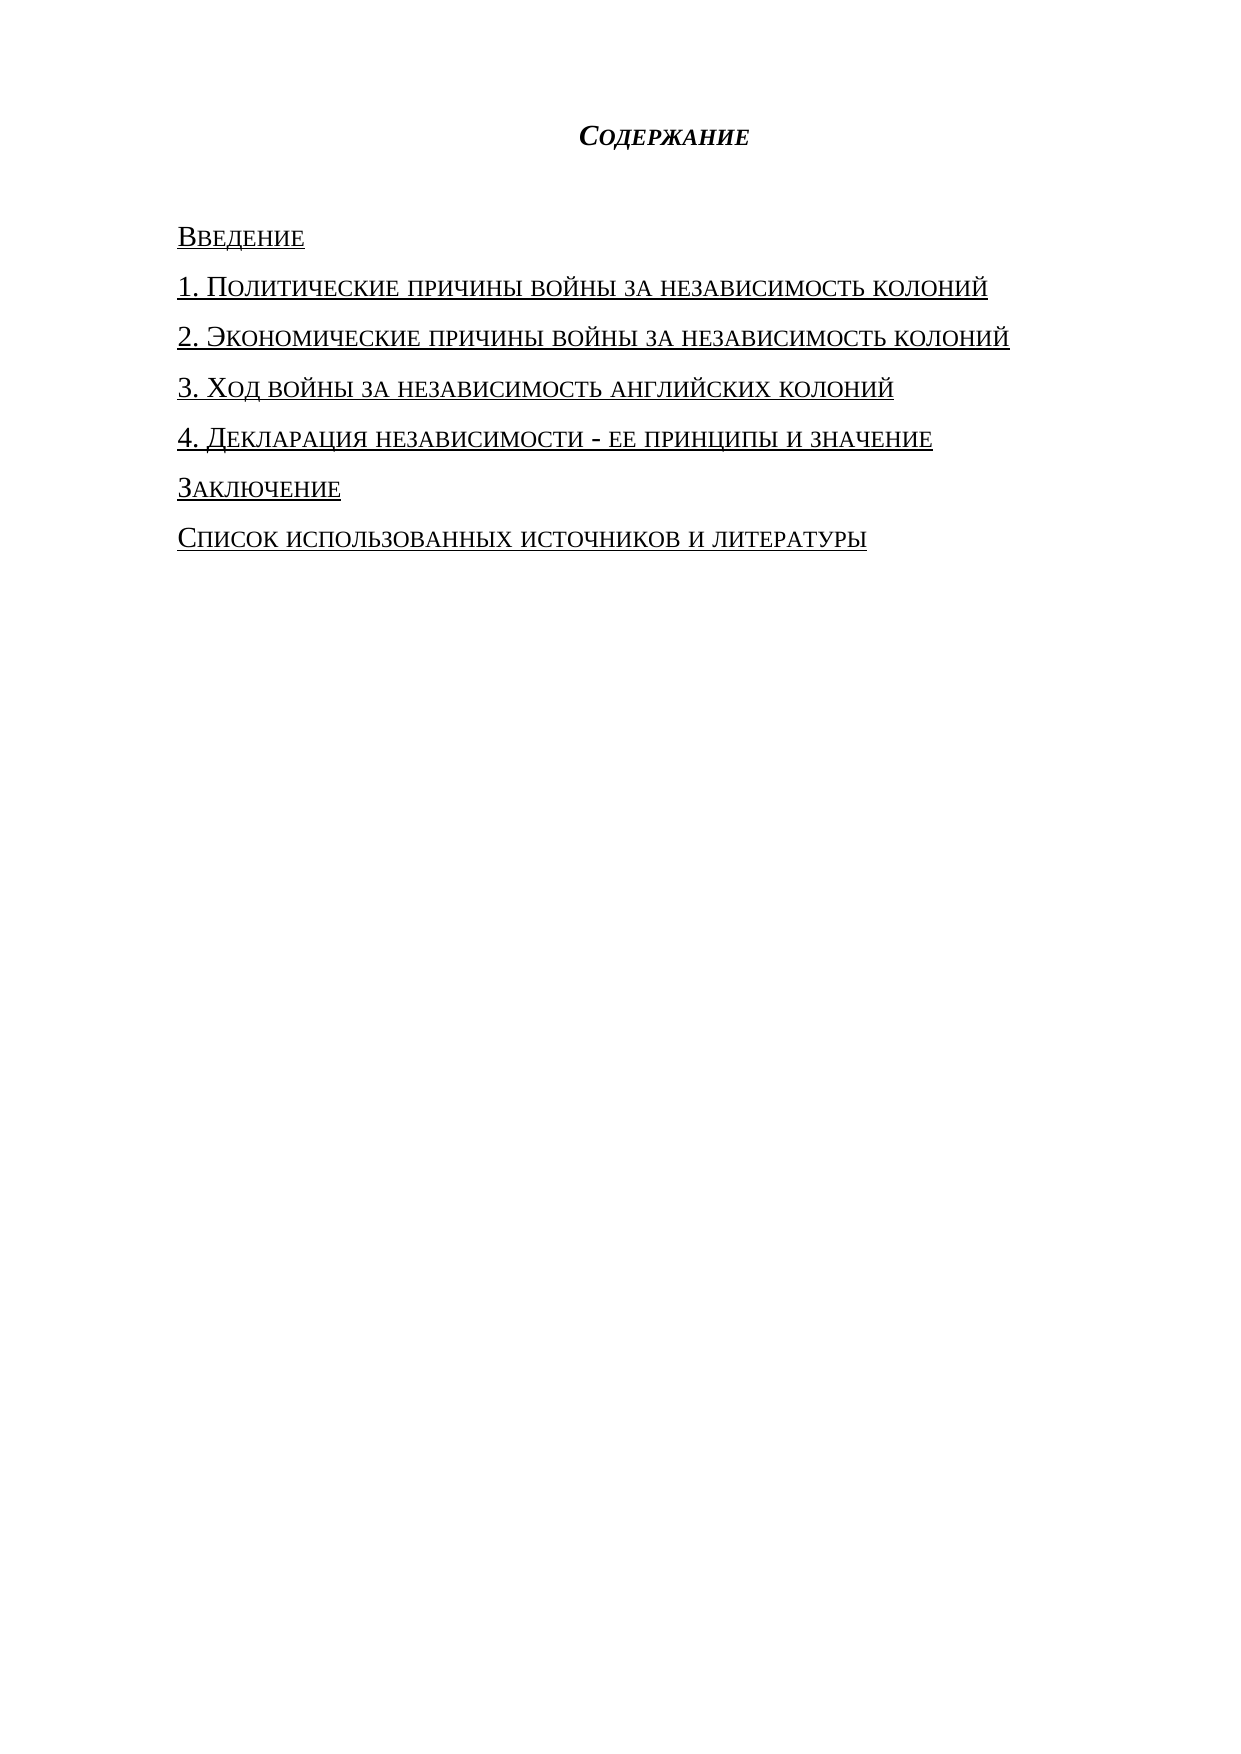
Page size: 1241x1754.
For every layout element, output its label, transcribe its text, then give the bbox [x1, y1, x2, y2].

text Содержание [177, 118, 1152, 152]
text Введение [177, 219, 1152, 252]
text Заключение [177, 470, 1152, 504]
text Список использованных источников и литературы [177, 521, 1152, 554]
text 2. Экономические причины войны за независимость колоний [177, 319, 1152, 353]
text 1. Политические причины войны за независимость колоний [177, 269, 1152, 303]
text 3. Ход войны за независимость английских колоний [177, 370, 1152, 403]
text 4. Декларация независимости - ее принципы и значение [177, 420, 1152, 453]
